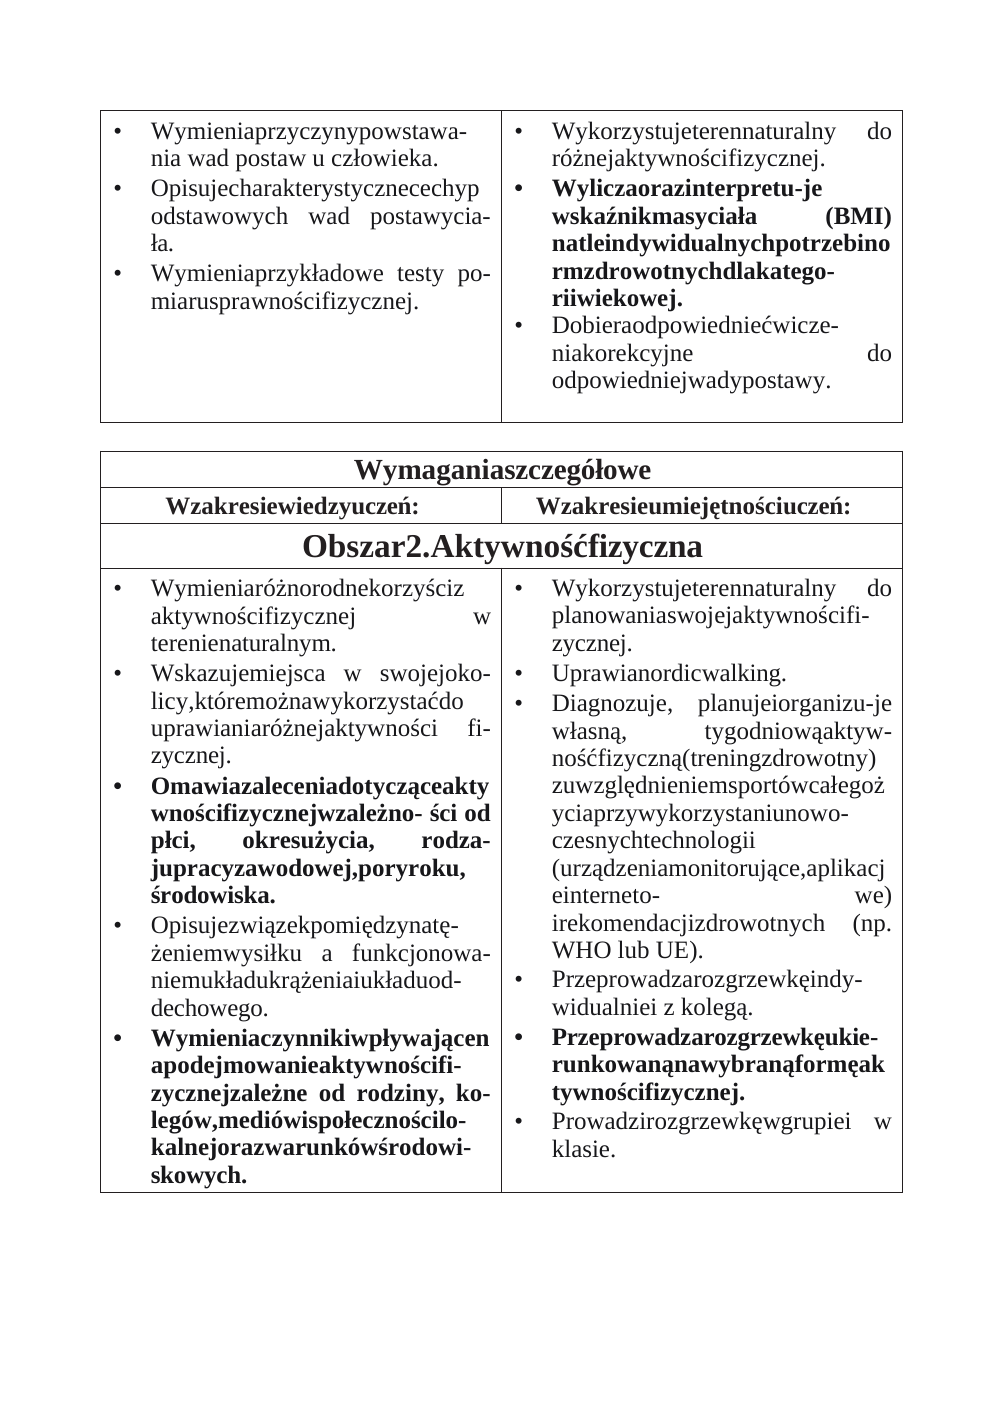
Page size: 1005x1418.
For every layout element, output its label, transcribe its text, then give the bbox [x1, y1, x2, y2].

table_cell Wzakresiewiedzyuczeń: [101, 488, 501, 523]
table_header Wykorzystujeterennaturalny do różnejaktywnościfizycznej. Wyliczaorazinterpretu-je wskaźnikmasyciała (BMI) natleindywidualnychpotrzebinormzdrowotnychdlakatego- riiwiekowej. Dobieraodpowiedniećwicze-niakorekcyjne do odpowiedniejwadypostawy. [502, 111, 902, 422]
table_header Wymieniaprzyczynypowstawa- nia wad postaw u człowieka. Opisujecharakterystycznecechypodstawowych wad postawycia- ła. Wymieniaprzykładowe testy po- miarusprawnościfizycznej. [101, 111, 501, 422]
table_header Wymaganiaszczegółowe [101, 452, 902, 487]
table_cell Wykorzystujeterennaturalny do planowaniaswojejaktywnościfi- zycznej. Uprawianordicwalking. Diagnozuje, planujeiorganizu-je własną, tygodniowąaktyw- nośćfizyczną(treningzdrowotny) zuwzględnieniemsportówcałegożyciaprzywykorzystaniunowo- czesnychtechnologii (urządzeniamonitorujące,aplikacjeinterneto- we) irekomendacjizdrowotnych (np. WHO lub UE). Przeprowadzarozgrzewkęindy- widualniei z kolegą. Przeprowadzarozgrzewkęukie- runkowanąnawybranąformęaktywnościfizycznej. Prowadzirozgrzewkęwgrupiei w klasie. [502, 569, 902, 1192]
table_cell Wzakresieumiejętnościuczeń: [502, 488, 902, 523]
table_cell Wymieniaróżnorodnekorzyściz aktywnościfizycznej w terenienaturalnym. Wskazujemiejsca w swojejoko- licy,któremożnawykorzystaćdo uprawianiaróżnejaktywności fi- zycznej. Omawiazaleceniadotycząceaktywnościfizycznejwzależno- ści od płci, okresużycia, rodza- jupracyzawodowej,poryroku, środowiska. Opisujezwiązekpomiędzynatę- żeniemwysiłku a funkcjonowa- niemukładukrążeniaiukładuod- dechowego. Wymieniaczynnikiwpływającenapodejmowanieaktywnościfi- zycznejzależne od rodziny, ko- legów,mediówispołecznościlo- kalnejorazwarunkówśrodowi- skowych. [101, 569, 501, 1192]
table_cell Obszar2.Aktywnośćfizyczna [101, 524, 902, 567]
